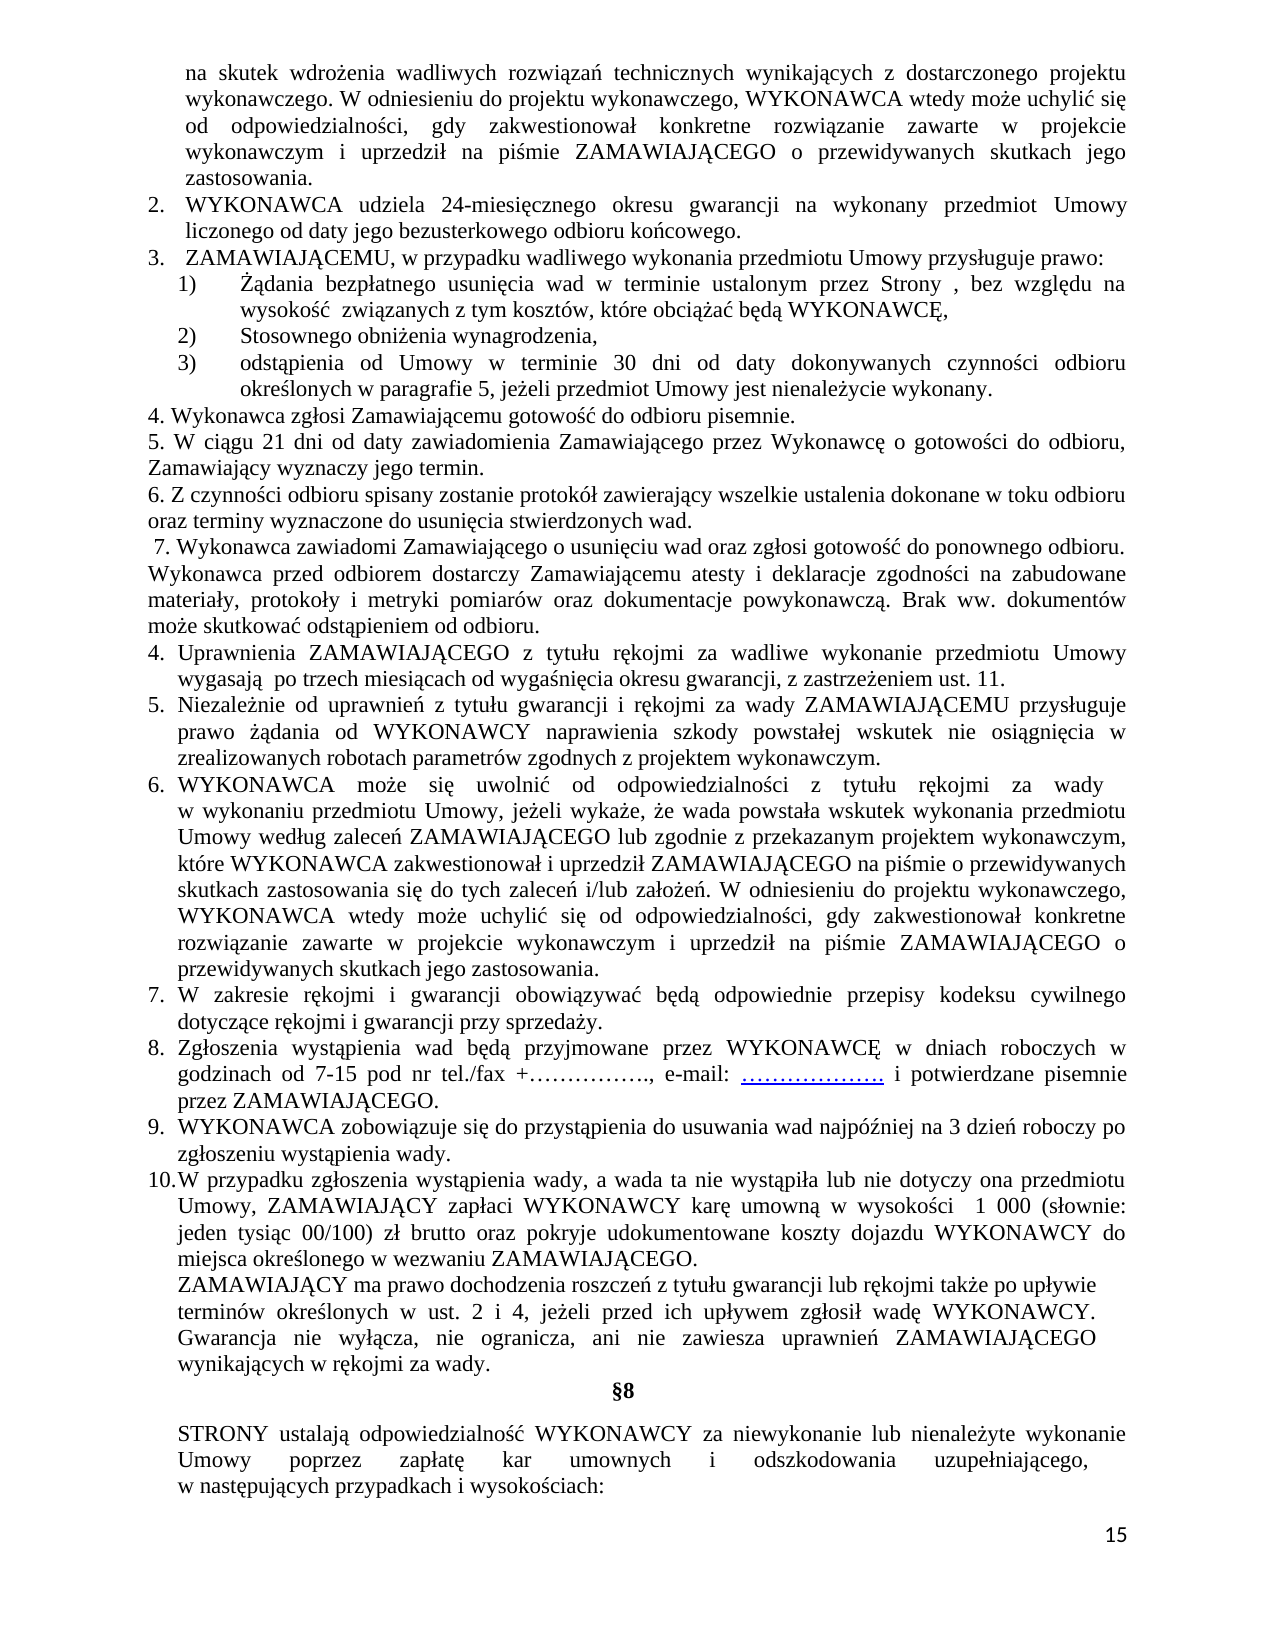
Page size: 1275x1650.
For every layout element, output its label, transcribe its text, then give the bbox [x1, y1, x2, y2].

list WYKONAWCA może się uwolnić od odpowiedzialności z tytułu rękojmi za wady w wykonaniu przedmiotu Umowy, jeżeli wykaże, że wada powstała wskutek wykonania przedmiotu Umowy według zaleceń ZAMAWIAJĄCEGO lub zgodnie z przekazanym projektem wykonawczym, które WYKONAWCA zakwestionował i uprzedził ZAMAWIAJĄCEGO na piśmie o przewidywanych skutkach zastosowania się do tych zaleceń i/lub założeń. W odniesieniu do projektu wykonawczego, WYKONAWCA wtedy może uchylić się od odpowiedzialności, gdy zakwestionował konkretne rozwiązanie zawarte w projekcie wykonawczym i uprzedził na piśmie ZAMAWIAJĄCEGO o przewidywanych skutkach jego zastosowania. [148, 771, 1127, 981]
text §8 [148, 1377, 1098, 1403]
text ZAMAWIAJĄCY ma prawo dochodzenia roszczeń z tytułu gwarancji lub rękojmi także po upływie terminów określonych w ust. 2 i 4, jeżeli przed ich upływem zgłosił wadę WYKONAWCY. Gwarancja nie wyłącza, nie ogranicza, ani nie zawiesza uprawnień ZAMAWIAJĄCEGO wynikających w rękojmi za wady. [177, 1271, 1098, 1377]
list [148, 59, 1127, 191]
list WYKONAWCA zobowiązuje się do przystąpienia do usuwania wad najpóźniej na 3 dzień roboczy po zgłoszeniu wystąpienia wady. [148, 1113, 1127, 1166]
list WYKONAWCA udziela 24-miesięcznego okresu gwarancji na wykonany przedmiot Umowy liczonego od daty jego bezusterkowego odbioru końcowego. [148, 191, 1127, 243]
list Niezależnie od uprawnień z tytułu gwarancji i rękojmi za wady ZAMAWIAJĄCEMU przysługuje prawo żądania od WYKONAWCY naprawienia szkody powstałej wskutek nie osiągnięcia w zrealizowanych robotach parametrów zgodnych z projektem wykonawczym. [148, 692, 1127, 771]
text 4. Wykonawca zgłosi Zamawiającemu gotowość do odbioru pisemnie. [148, 402, 1127, 428]
list Uprawnienia ZAMAWIAJĄCEGO z tytułu rękojmi za wadliwe wykonanie przedmiotu Umowy wygasają po trzech miesiącach od wygaśnięcia okresu gwarancji, z zastrzeżeniem ust. 11. [148, 639, 1127, 692]
text 7. Wykonawca zawiadomi Zamawiającego o usunięciu wad oraz zgłosi gotowość do ponownego odbioru. [148, 533, 1127, 560]
text STRONY ustalają odpowiedzialność WYKONAWCY za niewykonanie lub nienależyte wykonanie Umowy poprzez zapłatę kar umownych i odszkodowania uzupełniającego, w następujących przypadkach i wysokościach: [177, 1420, 1127, 1499]
list Zgłoszenia wystąpienia wad będą przyjmowane przez WYKONAWCĘ w dniach roboczych w godzinach od 7-15 pod nr tel./fax +……………., e-mail: ………………. i potwierdzane pisemnie przez ZAMAWIAJĄCEGO. [148, 1034, 1127, 1113]
text 6. Z czynności odbioru spisany zostanie protokół zawierający wszelkie ustalenia dokonane w toku odbioru oraz terminy wyznaczone do usunięcia stwierdzonych wad. [148, 481, 1127, 533]
list odstąpienia od Umowy w terminie 30 dni od daty dokonywanych czynności odbioru określonych w paragrafie 5, jeżeli przedmiot Umowy jest nienależycie wykonany. [177, 349, 1127, 402]
list W zakresie rękojmi i gwarancji obowiązywać będą odpowiednie przepisy kodeksu cywilnego dotyczące rękojmi i gwarancji przy sprzedaży. [148, 981, 1127, 1034]
text Wykonawca przed odbiorem dostarczy Zamawiającemu atesty i deklaracje zgodności na zabudowane materiały, protokoły i metryki pomiarów oraz dokumentacje powykonawczą. Brak ww. dokumentów może skutkować odstąpieniem od odbioru. [148, 560, 1127, 639]
list Stosownego obniżenia wynagrodzenia, [177, 323, 1127, 349]
list ZAMAWIAJĄCEMU, w przypadku wadliwego wykonania przedmiotu Umowy przysługuje prawo: [148, 243, 1127, 270]
list W przypadku zgłoszenia wystąpienia wady, a wada ta nie wystąpiła lub nie dotyczy ona przedmiotu Umowy, ZAMAWIAJĄCY zapłaci WYKONAWCY karę umowną w wysokości 1 000 (słownie: jeden tysiąc 00/100) zł brutto oraz pokryje udokumentowane koszty dojazdu WYKONAWCY do miejsca określonego w wezwaniu ZAMAWIAJĄCEGO. [148, 1166, 1127, 1271]
text 5. W ciągu 21 dni od daty zawiadomienia Zamawiającego przez Wykonawcę o gotowości do odbioru, Zamawiający wyznaczy jego termin. [148, 428, 1127, 481]
list Żądania bezpłatnego usunięcia wad w terminie ustalonym przez Strony , bez względu na wysokość związanych z tym kosztów, które obciążać będą WYKONAWCĘ, [177, 270, 1127, 323]
